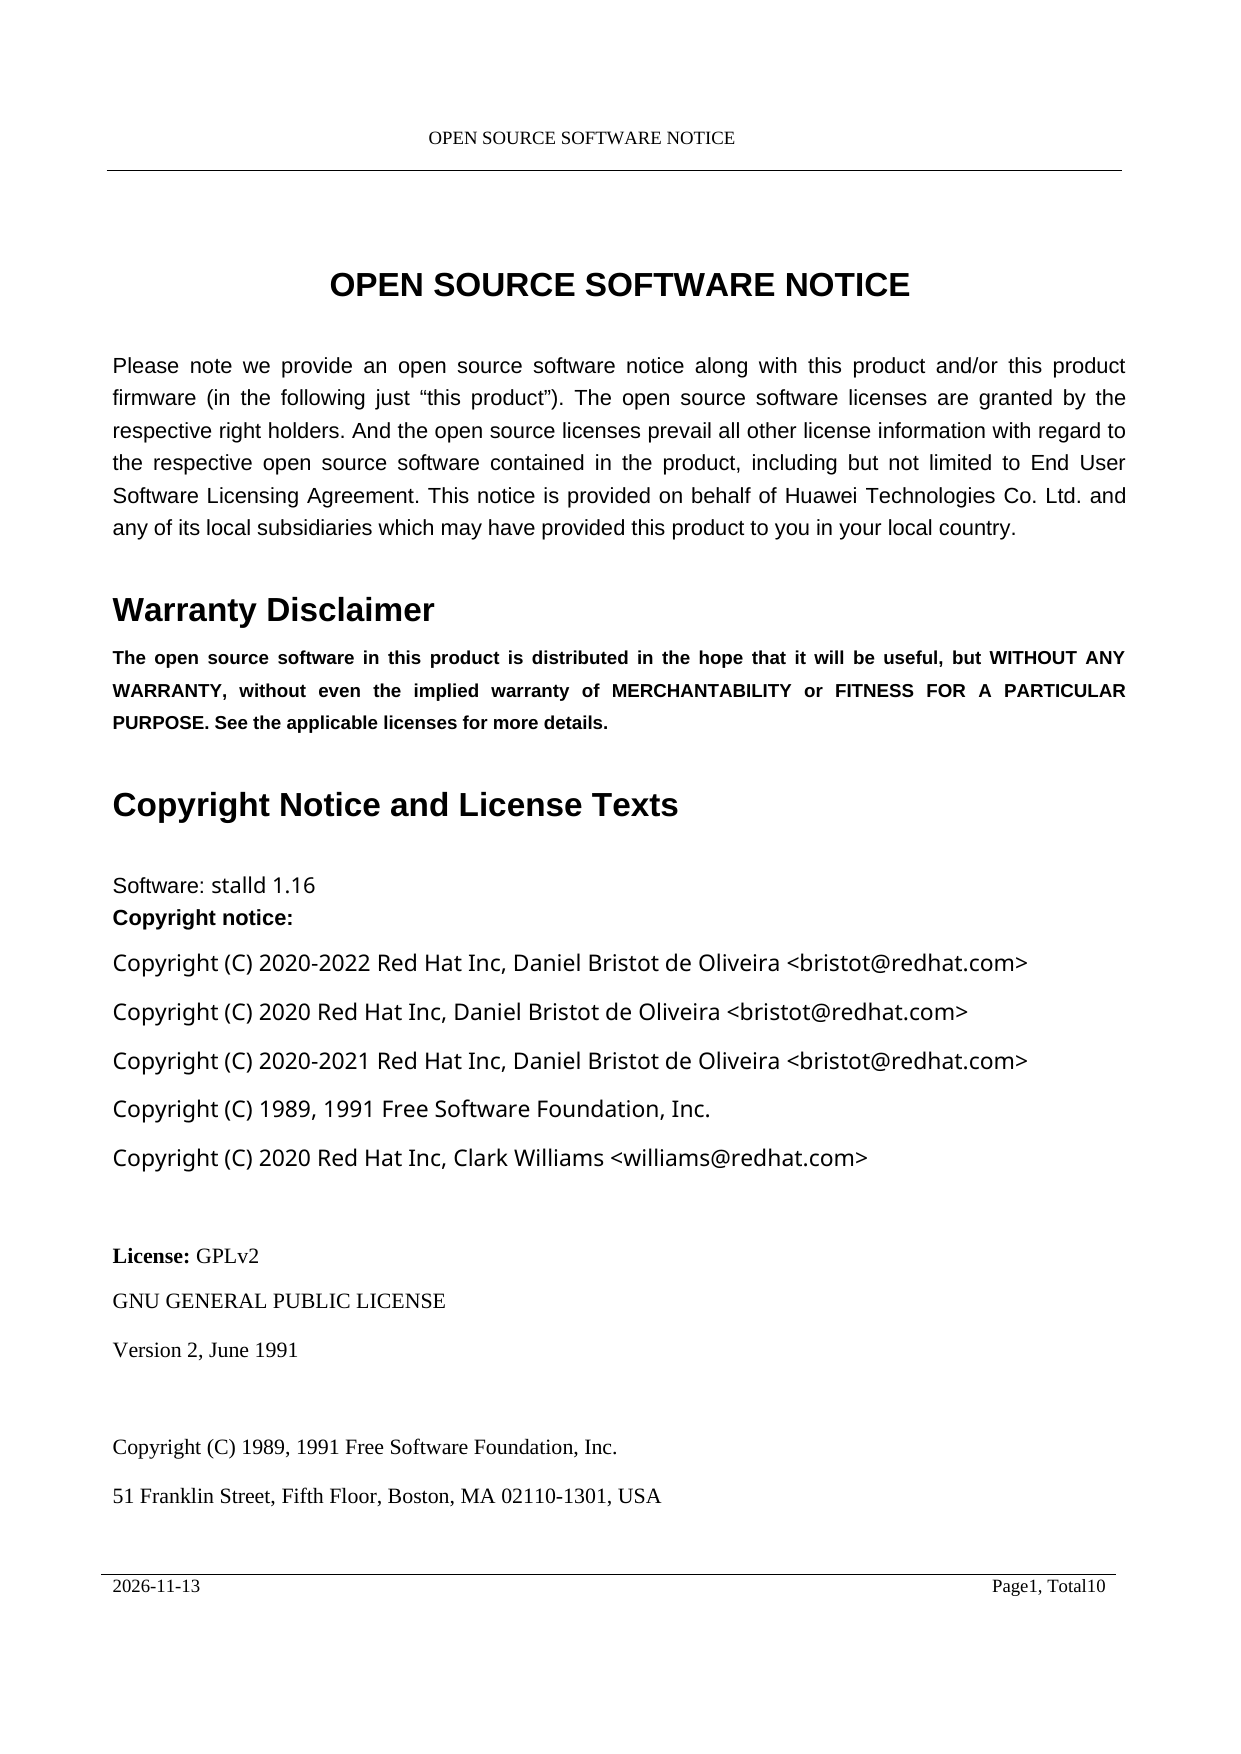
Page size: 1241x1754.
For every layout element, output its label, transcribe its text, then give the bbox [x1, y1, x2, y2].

text Copyright (C) 2020-2022 Red Hat Inc, Daniel Bristot de Oliveira <bristot@redhat.com> Copyright (C) 2020 Red Hat Inc, Daniel Bristot de Oliveira <bristot@redhat.com> Copyright (C) 2020-2021 Red Hat Inc, Daniel Bristot de Oliveira <bristot@redhat.com> Copyright (C) 1989, 1991 Free Software Foundation, Inc. Copyright (C) 2020 Red Hat Inc, Clark Williams <williams@redhat.com> [112, 947, 1128, 1223]
text OPEN SOURCE SOFTWARE NOTICE [112, 251, 1128, 316]
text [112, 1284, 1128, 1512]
text The open source software in this product is distributed in the hope that it will be useful, but WITHOUT ANY WARRANTY, without even the implied warranty of MERCHANTABILITY or FITNESS FOR A PARTICULAR PURPOSE. See the applicable licenses for more details. [112, 641, 1128, 739]
text Copyright Notice and License Texts [112, 771, 1128, 836]
text Copyright notice: [112, 901, 1128, 934]
text License: GPLv2 [112, 1239, 1128, 1272]
text Please note we provide an open source software notice along with this product and/or this product firmware (in the following just “this product”). The open source software licenses are granted by the respective right holders. And the open source licenses prevail all other license information with regard to the respective open source software contained in the product, including but not limited to End User Software Licensing Agreement. This notice is provided on behalf of Huawei Technologies Co. Ltd. and any of its local subsidiaries which may have provided this product to you in your local country. [112, 349, 1128, 544]
text Warranty Disclaimer [112, 576, 1128, 641]
text Software: stalld 1.16 [112, 869, 1128, 901]
